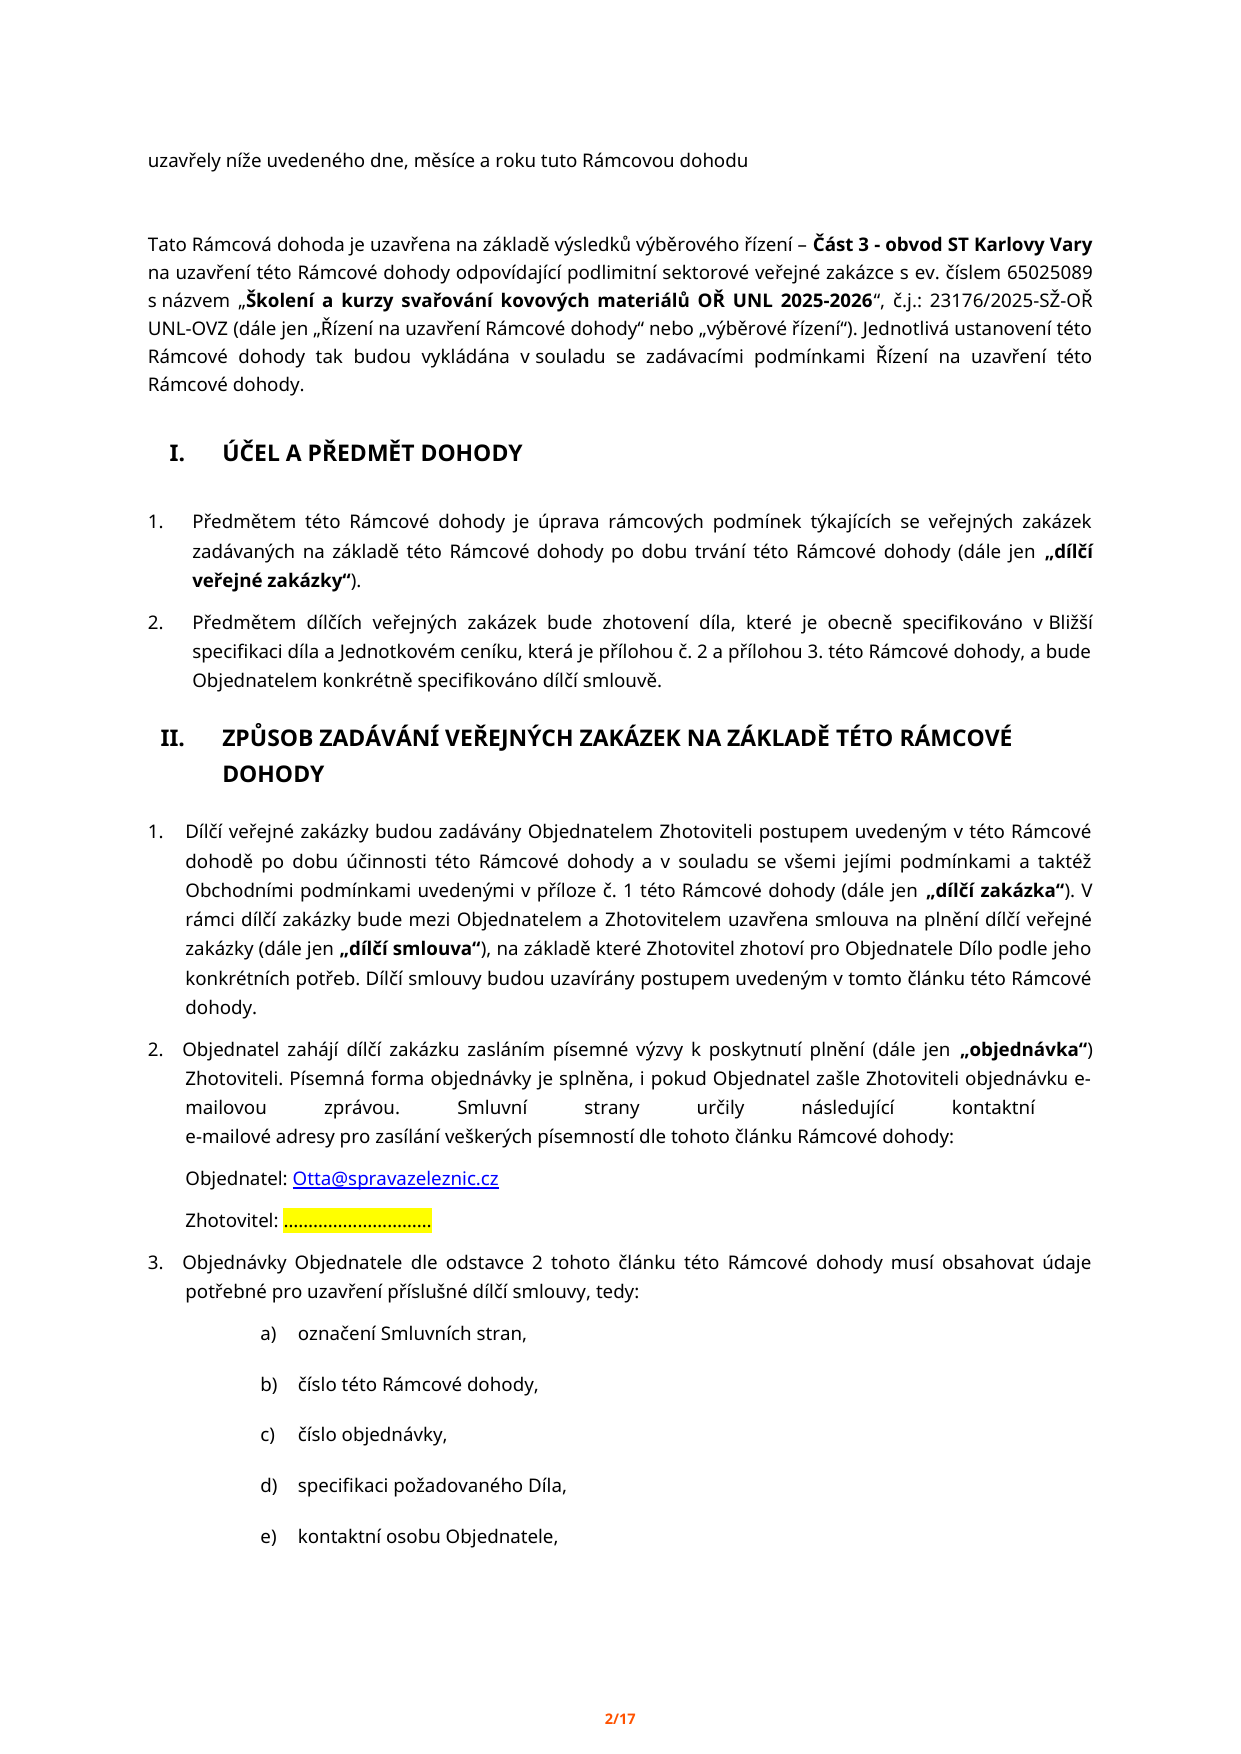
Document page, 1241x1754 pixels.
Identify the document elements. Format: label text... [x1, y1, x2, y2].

list ÚČEL A PŘEDMĚT DOHODY [185, 437, 1093, 468]
text Objednatel: Otta@spravazeleznic.cz [185, 1166, 1093, 1191]
text Tato Rámcová dohoda je uzavřena na základě výsledků výběrového řízení – Část 3 - obvod ST Karlovy Vary na uzavření této Rámcové dohody odpovídající podlimitní sektorové veřejné zakázce s ev. číslem 65025089 s názvem „Školení a kurzy svařování kovových materiálů OŘ UNL 2025-2026“, č.j.: 23176/2025-SŽ-OŘ UNL-OVZ (dále jen „Řízení na uzavření Rámcové dohody“ nebo „výběrové řízení“). Jednotlivá ustanovení této Rámcové dohody tak budou vykládána v souladu se zadávacími podmínkami Řízení na uzavření této Rámcové dohody. [148, 231, 1093, 397]
list Objednávky Objednatele dle odstavce 2 tohoto článku této Rámcové dohody musí obsahovat údaje potřebné pro uzavření příslušné dílčí smlouvy, tedy: [148, 1249, 1093, 1304]
list specifikaci požadovaného Díla, [260, 1472, 1093, 1498]
list Dílčí veřejné zakázky budou zadávány Objednatelem Zhotoviteli postupem uvedeným v této Rámcové dohodě po dobu účinnosti této Rámcové dohody a v souladu se všemi jejími podmínkami a taktéž Obchodními podmínkami uvedenými v příloze č. 1 této Rámcové dohody (dále jen „dílčí zakázka“). V rámci dílčí zakázky bude mezi Objednatelem a Zhotovitelem uzavřena smlouva na plnění dílčí veřejné zakázky (dále jen „dílčí smlouva“), na základě které Zhotovitel zhotoví pro Objednatele Dílo podle jeho konkrétních potřeb. Dílčí smlouvy budou uzavírány postupem uvedeným v tomto článku této Rámcové dohody. [148, 819, 1093, 1020]
list označení Smluvních stran, [260, 1320, 1093, 1346]
list Zhotovitel: ………………………… [185, 1207, 1093, 1233]
list ZPŮSOB ZADÁVÁNÍ VEŘEJNÝCH ZAKÁZEK NA ZÁKLADĚ TÉTO RÁMCOVÉ DOHODY [185, 722, 1093, 789]
list kontaktní osobu Objednatele, [260, 1523, 1093, 1549]
list Předmětem této Rámcové dohody je úprava rámcových podmínek týkajících se veřejných zakázek zadávaných na základě této Rámcové dohody po dobu trvání této Rámcové dohody (dále jen „dílčí veřejné zakázky“). [148, 509, 1093, 593]
list Objednatel zahájí dílčí zakázku zasláním písemné výzvy k poskytnutí plnění (dále jen „objednávka“) Zhotoviteli. Písemná forma objednávky je splněna, i pokud Objednatel zašle Zhotoviteli objednávku e-mailovou zprávou. Smluvní strany určily následující kontaktní e-mailové adresy pro zasílání veškerých písemností dle tohoto článku Rámcové dohody: [148, 1036, 1093, 1149]
list číslo této Rámcové dohody, [260, 1371, 1093, 1396]
list číslo objednávky, [260, 1422, 1093, 1447]
text uzavřely níže uvedeného dne, měsíce a roku tuto Rámcovou dohodu [148, 148, 1093, 173]
list Předmětem dílčích veřejných zakázek bude zhotovení díla, které je obecně specifikováno v Bližší specifikaci díla a Jednotkovém ceníku, která je přílohou č. 2 a přílohou 3. této Rámcové dohody, a bude Objednatelem konkrétně specifikováno dílčí smlouvě. [148, 609, 1093, 693]
